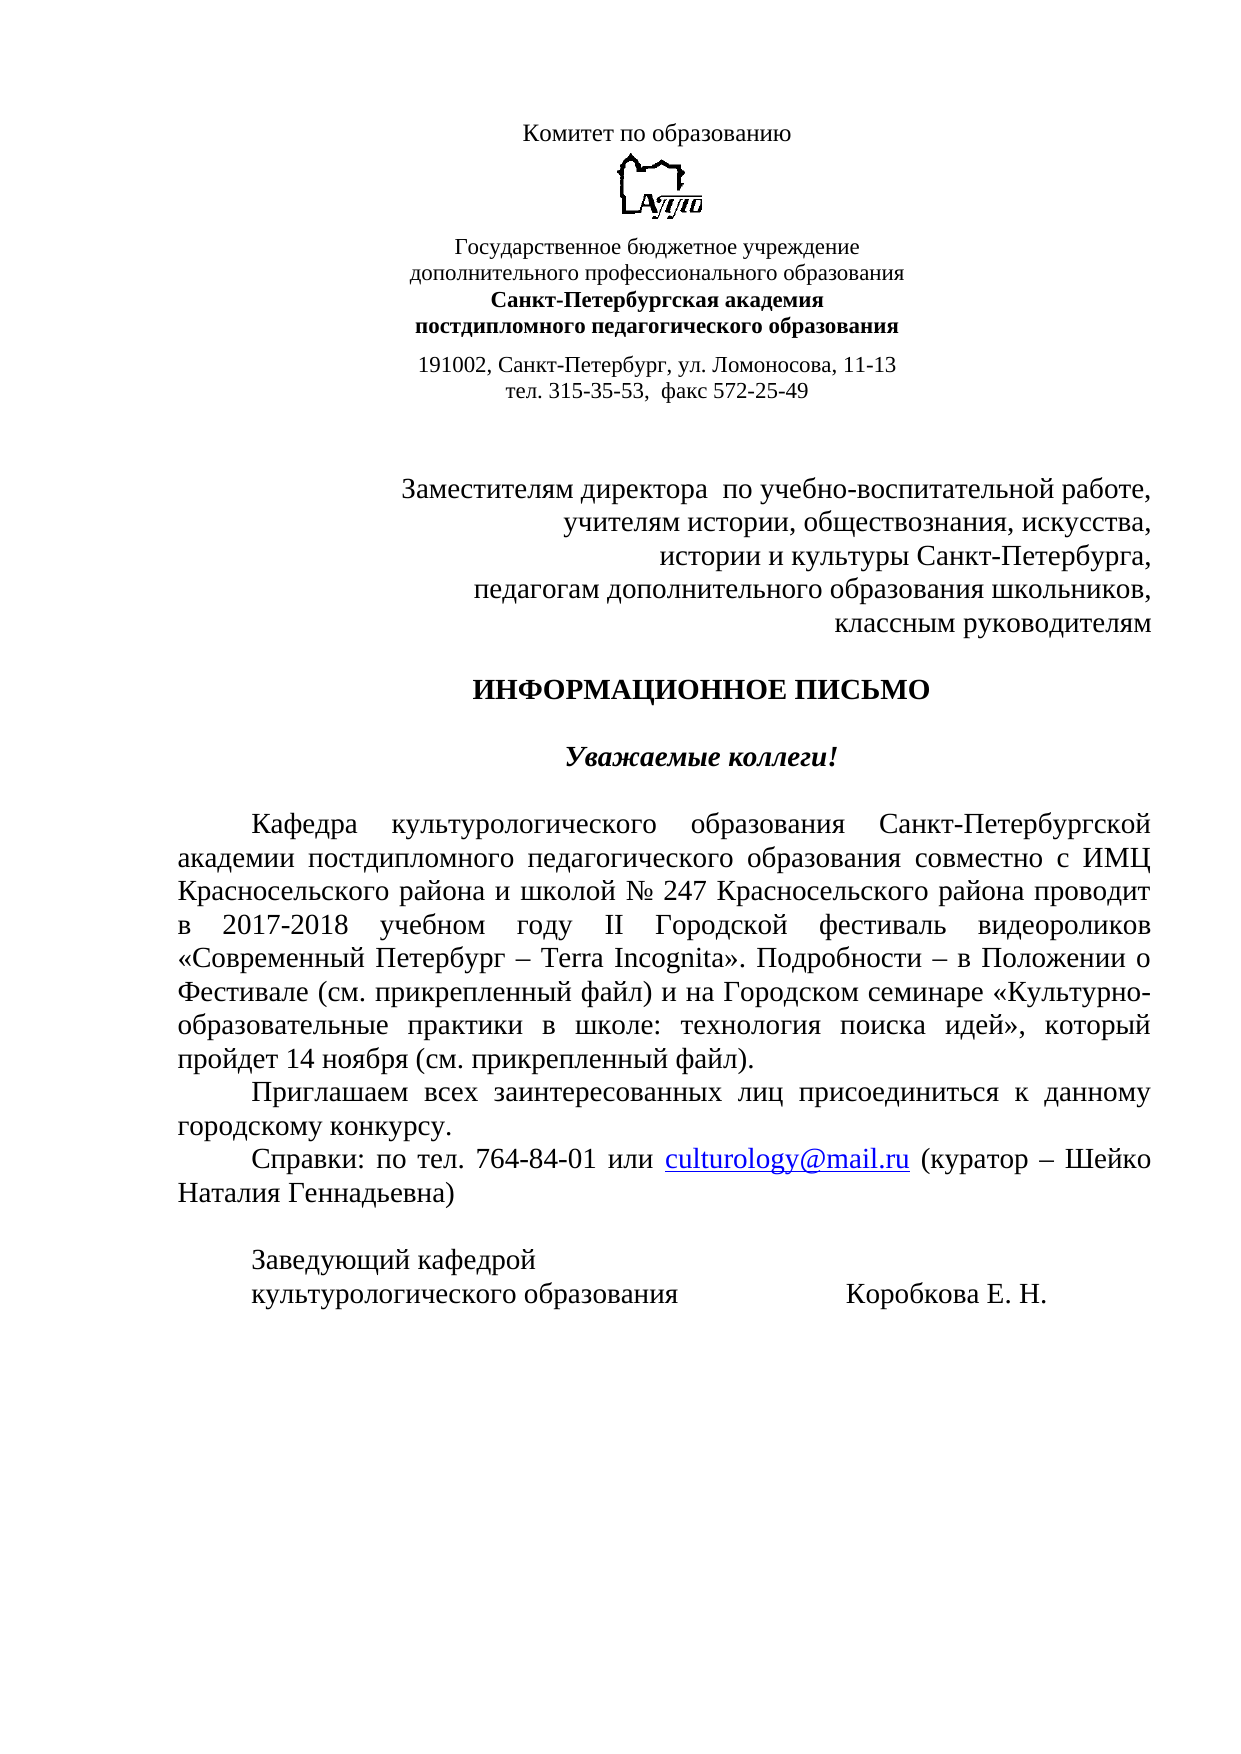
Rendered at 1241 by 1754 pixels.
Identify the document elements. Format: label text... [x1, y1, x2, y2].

text Заведующий кафедрой [177, 1242, 1152, 1276]
text Санкт-Петербургская академия [177, 286, 1137, 312]
text педагогам дополнительного образования школьников, [177, 571, 1152, 605]
text Справки: по тел. 764-84-01 или culturology@mail.ru (куратор – Шейко Наталия Геннадьевна) [177, 1142, 1152, 1209]
text культурологического образования Коробкова Е. Н. [177, 1276, 1152, 1309]
text истории и культуры Санкт-Петербурга, [177, 538, 1152, 571]
text Уважаемые коллеги! [177, 739, 1152, 773]
text ИНФОРМАЦИОННОЕ ПИСЬМО [177, 672, 1152, 706]
text классным руководителям [177, 605, 1152, 638]
text дополнительного профессионального образования [177, 259, 1137, 286]
text Приглашаем всех заинтересованных лиц присоединиться к данному городскому конкурсу. [177, 1074, 1152, 1142]
text Комитет по образованию [177, 118, 1137, 147]
text Государственное бюджетное учреждение [177, 233, 1137, 259]
text Кафедра культурологического образования Санкт-Петербургской академии постдипломного педагогического образования совместно с ИМЦ Красносельского района и школой № 247 Красносельского района проводит в 2017-2018 учебном году II Городской фестиваль видеороликов «Современный Петербург – Terra Incognita». Подробности – в Положении о Фестивале (см. прикрепленный файл) и на Городском семинаре «Культурно-образовательные практики в школе: технология поиска идей», который пройдет 14 ноября (см. прикрепленный файл). [177, 806, 1152, 1074]
text Заместителям директора по учебно-воспитательной работе, [177, 471, 1152, 504]
text постдипломного педагогического образования [177, 312, 1137, 338]
text 191002, Санкт-Петербург, ул. Ломоносова, 11-13 [177, 351, 1137, 377]
text учителям истории, обществознания, искусства, [177, 504, 1152, 538]
text тел. 315-35-53, факс 572-25-49 [177, 377, 1137, 404]
